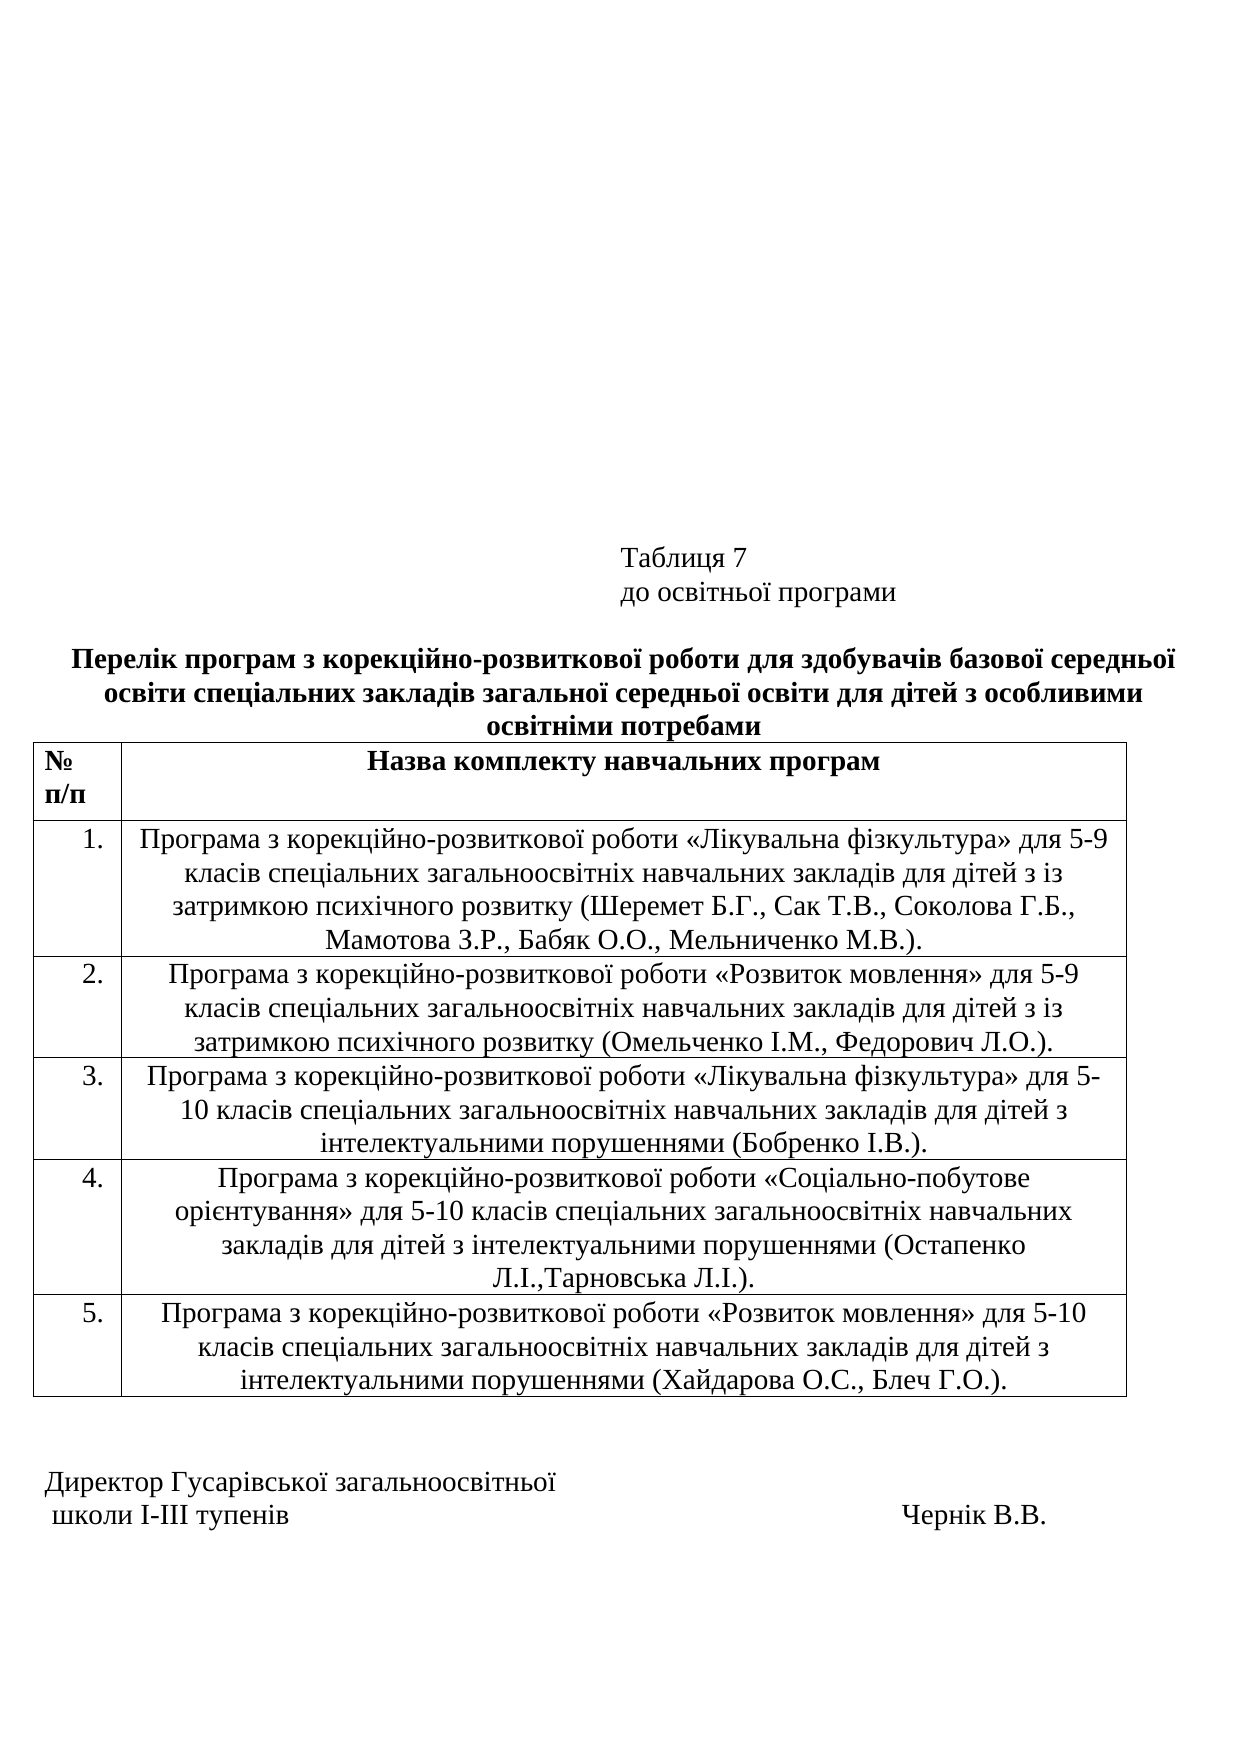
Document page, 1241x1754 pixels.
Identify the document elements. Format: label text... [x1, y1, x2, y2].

table_cell [34, 957, 121, 1057]
text Директор Гусарівської загальноосвітньої [44, 1464, 1203, 1497]
text до освітньої програми [620, 574, 1203, 608]
table_cell Програма з корекційно-розвиткової роботи «Розвиток мовлення» для 5-9 класів спеціальних загальноосвітніх навчальних закладів для дітей з із затримкою психічного розвитку (Омельченко І.М., Федорович Л.О.). [122, 957, 1126, 1057]
table_cell [34, 1058, 121, 1159]
table_cell Програма з корекційно-розвиткової роботи «Розвиток мовлення» для 5-10 класів спеціальних загальноосвітніх навчальних закладів для дітей з інтелектуальними порушеннями (Хайдарова О.С., Блеч Г.О.). [122, 1295, 1126, 1396]
table_cell Програма з корекційно-розвиткової роботи «Лікувальна фізкультура» для 5-9 класів спеціальних загальноосвітніх навчальних закладів для дітей з із затримкою психічного розвитку (Шеремет Б.Г., Сак Т.В., Соколова Г.Б., Мамотова З.Р., Бабяк О.О., Мельниченко М.В.). [122, 821, 1126, 956]
table_cell Програма з корекційно-розвиткової роботи «Лікувальна фізкультура» для 5-10 класів спеціальних загальноосвітніх навчальних закладів для дітей з інтелектуальними порушеннями (Бобренко І.В.). [122, 1058, 1126, 1159]
table_header Назва комплекту навчальних програм [122, 743, 1126, 820]
table_cell [34, 821, 121, 956]
text школи І-ІІІ тупенів Чернік В.В. [44, 1497, 1203, 1531]
text Таблиця 7 [620, 541, 1203, 574]
text Перелік програм з корекційно-розвиткової роботи для здобувачів базової середньої освіти спеціальних закладів загальної середньої освіти для дітей з особливими освітніми потребами [44, 641, 1203, 742]
table_cell [34, 1160, 121, 1294]
table_cell [34, 1295, 121, 1396]
table_header № п/п [34, 743, 121, 820]
table_cell Програма з корекційно-розвиткової роботи «Соціально-побутове орієнтування» для 5-10 класів спеціальних загальноосвітніх навчальних закладів для дітей з інтелектуальними порушеннями (Остапенко Л.І.,Тарновська Л.І.). [122, 1160, 1126, 1294]
